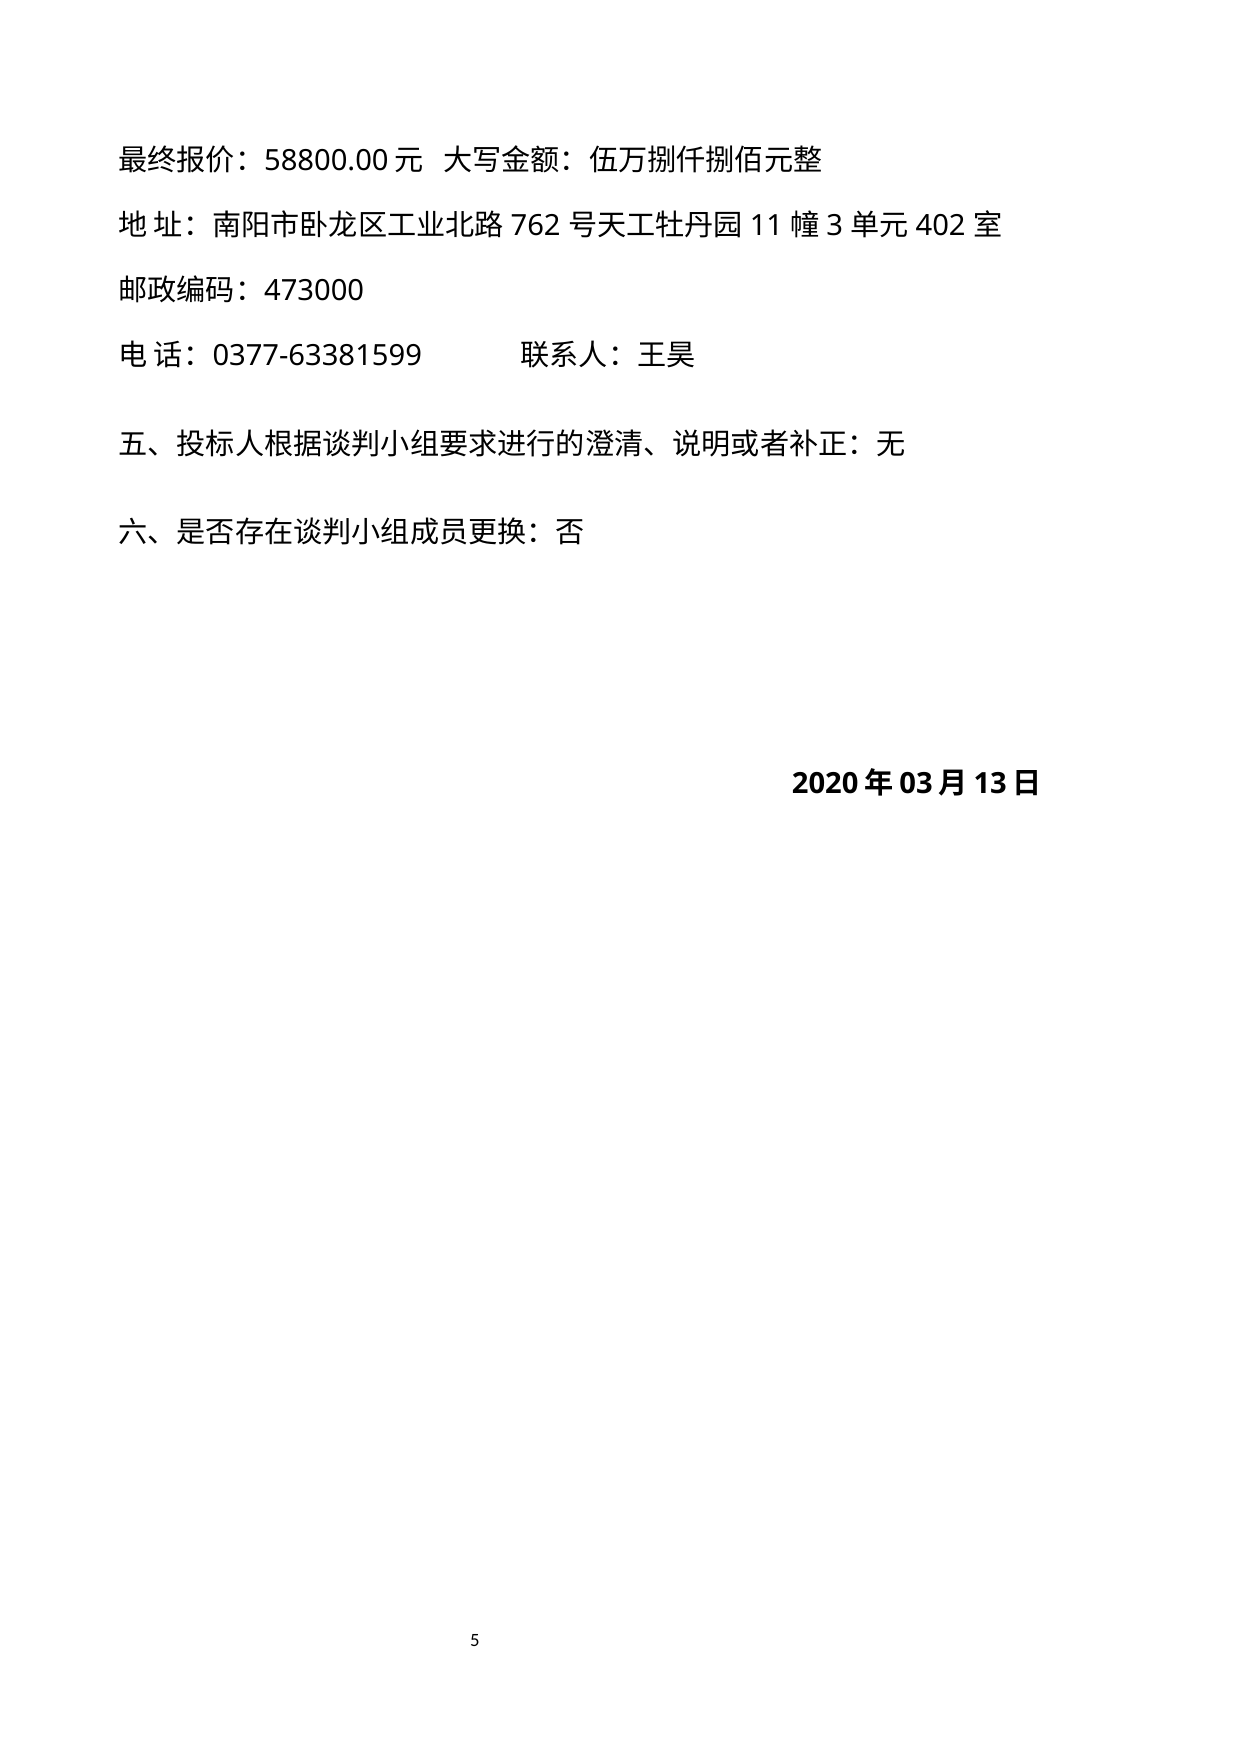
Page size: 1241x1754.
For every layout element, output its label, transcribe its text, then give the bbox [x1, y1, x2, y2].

text 五、投标人根据谈判小组要求进行的澄清、说明或者补正：无 [118, 409, 1122, 474]
text 2020年03月13日 [118, 748, 1122, 813]
text 电 话：0377-63381599 联系人：王昊 [118, 320, 1122, 385]
text 六、是否存在谈判小组成员更换：否 [118, 497, 1122, 562]
text 地 址：南阳市卧龙区工业北路 762 号天工牡丹园 11 幢 3 单元 402 室 [118, 190, 1122, 255]
text 邮政编码：473000 [118, 255, 1122, 320]
text 最终报价：58800.00元 大写金额：伍万捌仟捌佰元整 [118, 125, 1122, 190]
